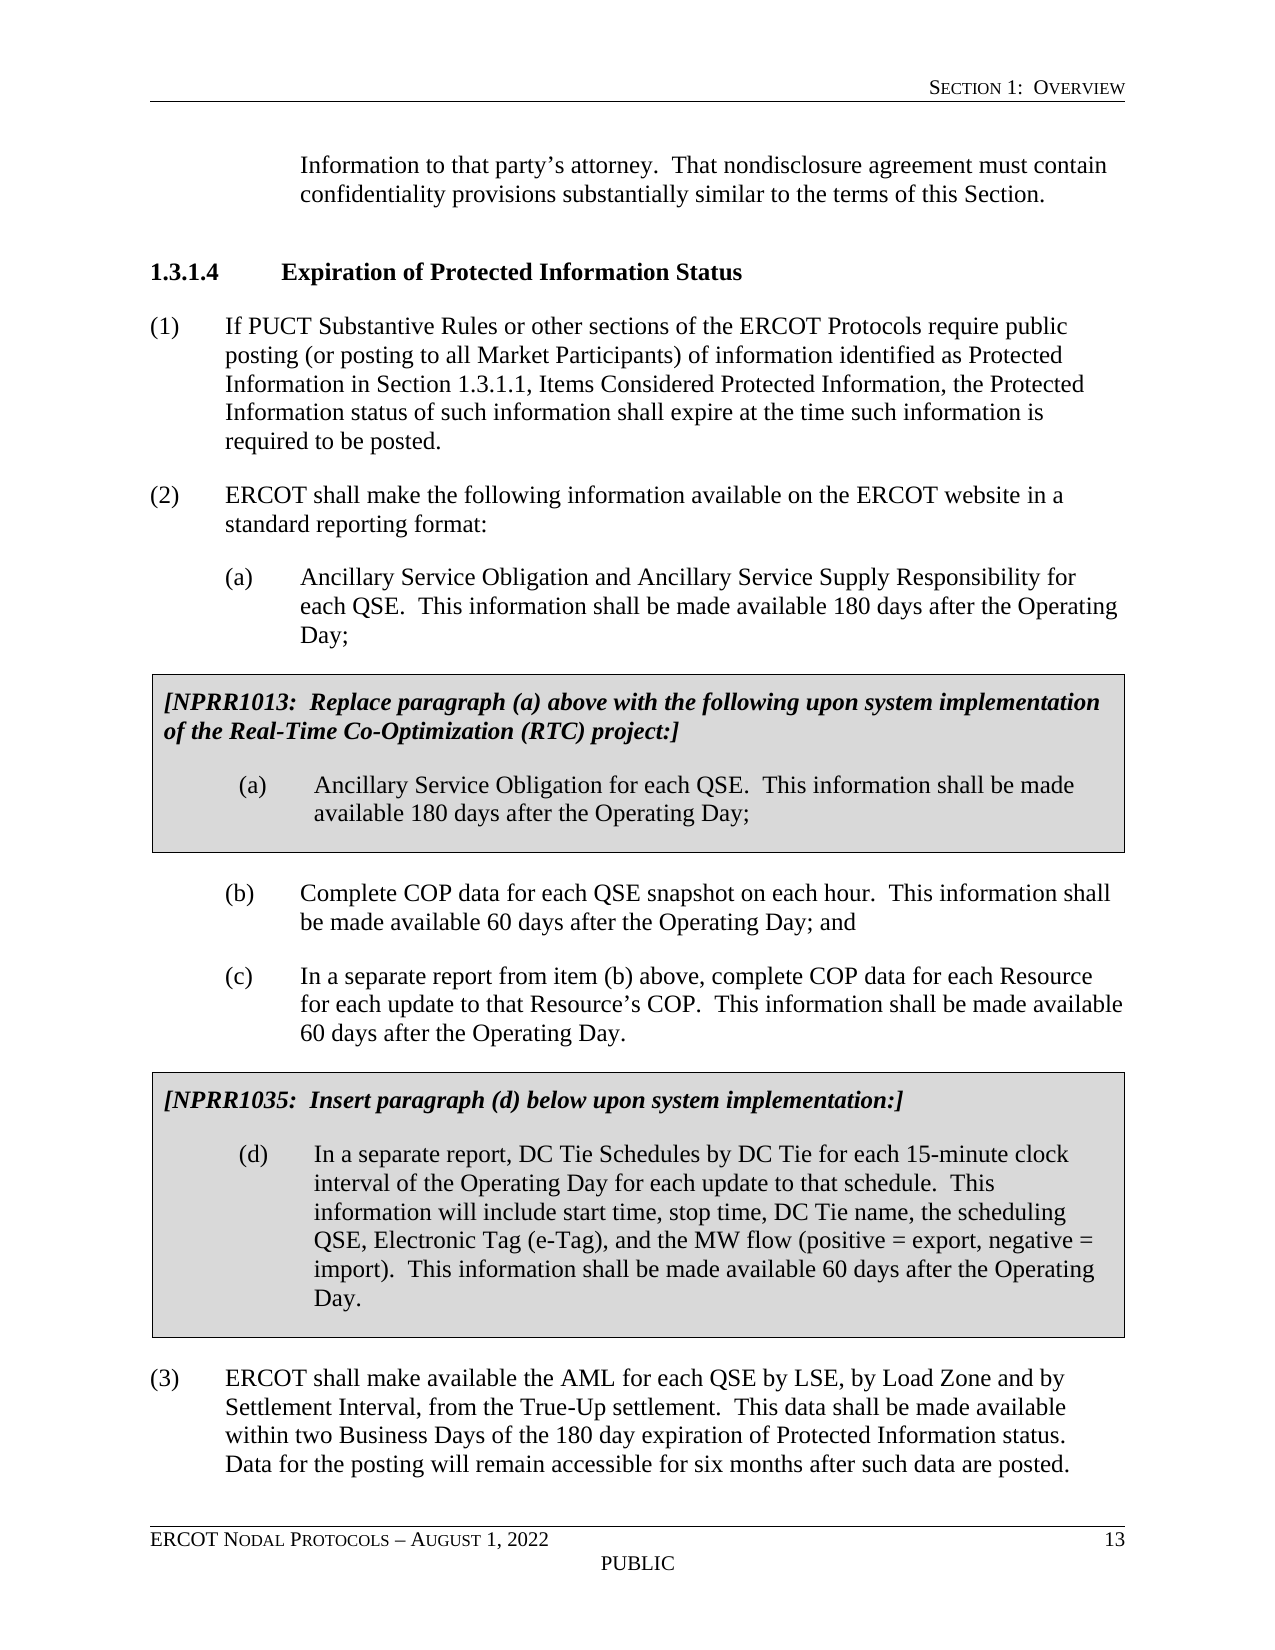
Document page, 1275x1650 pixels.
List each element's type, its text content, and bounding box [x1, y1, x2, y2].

text (a) Ancillary Service Obligation and Ancillary Service Supply Responsibility for each QSE. This information shall be made available 180 days after the Operating Day; [225, 562, 1125, 649]
text 1.3.1.4 Expiration of Protected Information Status [150, 257, 1125, 286]
text (3) ERCOT shall make available the AML for each QSE by LSE, by Load Zone and by Settlement Interval, from the True-Up settlement. This data shall be made available within two Business Days of the 180 day expiration of Protected Information status. Data for the posting will remain accessible for six months after such data are posted. [150, 1363, 1125, 1478]
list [225, 150, 1125, 207]
table_header [NPRR1035: Insert paragraph (d) below upon system implementation:] (d) In a separate report, DC Tie Schedules by DC Tie for each 15-minute clock interval of the Operating Day for each update to that schedule. This information will include start time, stop time, DC Tie name, the scheduling QSE, Electronic Tag (e-Tag), and the MW flow (positive = export, negative = import). This information shall be made available 60 days after the Operating Day. [153, 1073, 1124, 1337]
text (c) In a separate report from item (b) above, complete COP data for each Resource for each update to that Resource’s COP. This information shall be made available 60 days after the Operating Day. [225, 961, 1125, 1047]
text (2) ERCOT shall make the following information available on the ERCOT website in a standard reporting format: [150, 480, 1125, 537]
table_header [NPRR1013: Replace paragraph (a) above with the following upon system implementation of the Real-Time Co-Optimization (RTC) project:] (a) Ancillary Service Obligation for each QSE. This information shall be made available 180 days after the Operating Day; [153, 675, 1124, 852]
text (b) Complete COP data for each QSE snapshot on each hour. This information shall be made available 60 days after the Operating Day; and [225, 878, 1125, 936]
text (1) If PUCT Substantive Rules or other sections of the ERCOT Protocols require public posting (or posting to all Market Participants) of information identified as Protected Information in Section 1.3.1.1, Items Considered Protected Information, the Protected Information status of such information shall expire at the time such information is required to be posted. [150, 311, 1125, 455]
